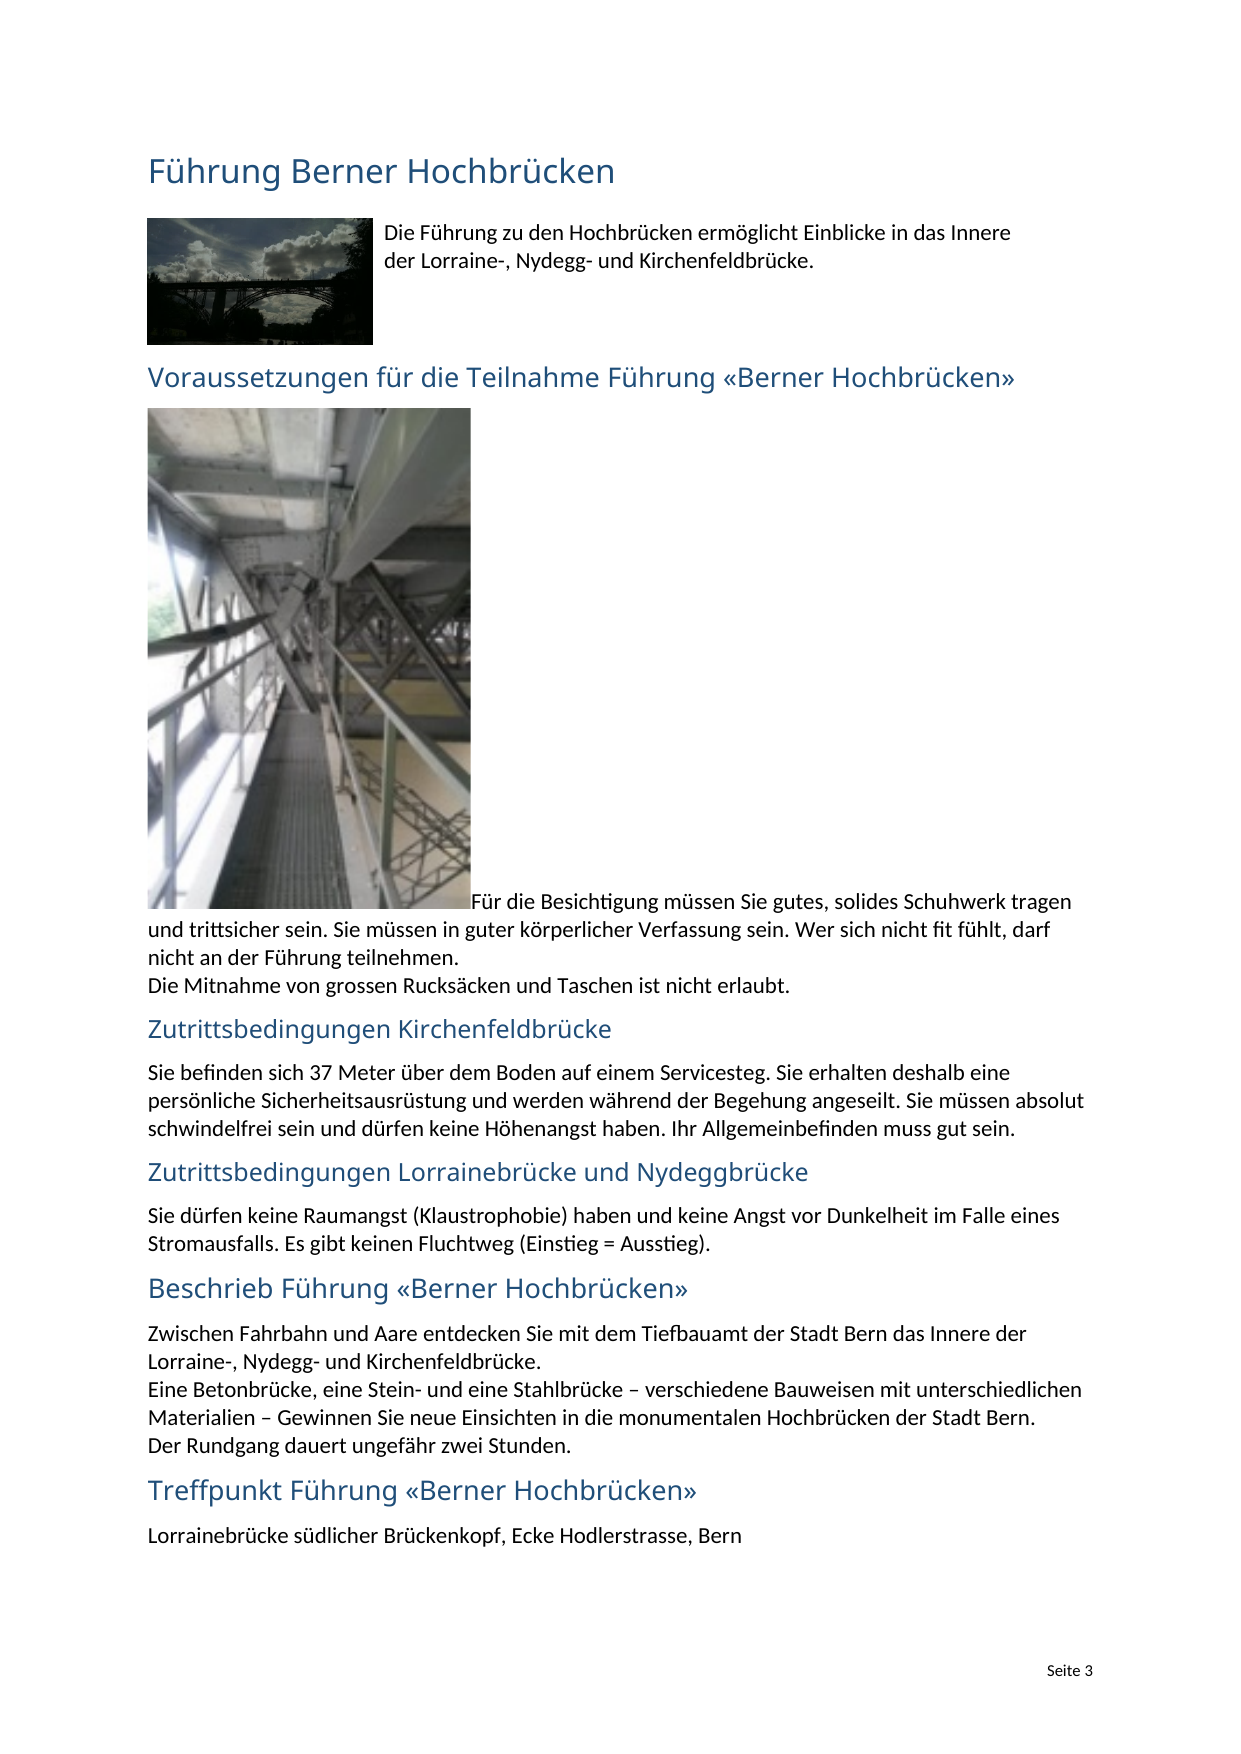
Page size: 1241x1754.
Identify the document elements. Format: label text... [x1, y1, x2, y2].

subtitle Treffpunkt Führung «Berner Hochbrücken» [148, 1472, 1092, 1508]
subtitle Zutrittsbedingungen Kirchenfeldbrücke [148, 1011, 1092, 1045]
text Eine Betonbrücke, eine Stein- und eine Stahlbrücke – verschiedene Bauweisen mit unterschiedlichen Materialien – Gewinnen Sie neue Einsichten in die monumentalen Hochbrücken der Stadt Bern. [148, 1375, 1092, 1431]
picture [147, 408, 471, 909]
text Sie befinden sich 37 Meter über dem Boden auf einem Servicesteg. Sie erhalten deshalb eine persönliche Sicherheitsausrüstung und werden während der Begehung angeseilt. Sie müssen absolut schwindelfrei sein und dürfen keine Höhenangst haben. Ihr Allgemeinbefinden muss gut sein. [148, 1058, 1092, 1142]
table_header Die Führung zu den Hochbrücken ermöglicht Einblicke in das Innere der Lorraine-, Nydegg- und Kirchenfeldbrücke. [384, 218, 1019, 346]
text Die Mitnahme von grossen Rucksäcken und Taschen ist nicht erlaubt. [148, 971, 1092, 999]
subtitle Beschrieb Führung «Berner Hochbrücken» [148, 1269, 1092, 1306]
table_header [148, 218, 384, 346]
text Sie dürfen keine Raumangst (Klaustrophobie) haben und keine Angst vor Dunkelheit im Falle eines Stromausfalls. Es gibt keinen Fluchtweg (Einstieg = Ausstieg). [148, 1201, 1092, 1257]
subtitle Führung Berner Hochbrücken [148, 148, 1092, 193]
subtitle Zutrittsbedingungen Lorrainebrücke und Nydeggbrücke [148, 1154, 1092, 1188]
text Lorrainebrücke südlicher Brückenkopf, Ecke Hodlerstrasse, Bern [148, 1521, 1092, 1549]
subtitle Voraussetzungen für die Teilnahme Führung «Berner Hochbrücken» [148, 359, 1092, 396]
text Der Rundgang dauert ungefähr zwei Stunden. [148, 1431, 1092, 1459]
picture [147, 218, 373, 345]
text Zwischen Fahrbahn und Aare entdecken Sie mit dem Tiefbauamt der Stadt Bern das Innere der Lorraine-, Nydegg- und Kirchenfeldbrücke. [148, 1319, 1092, 1375]
